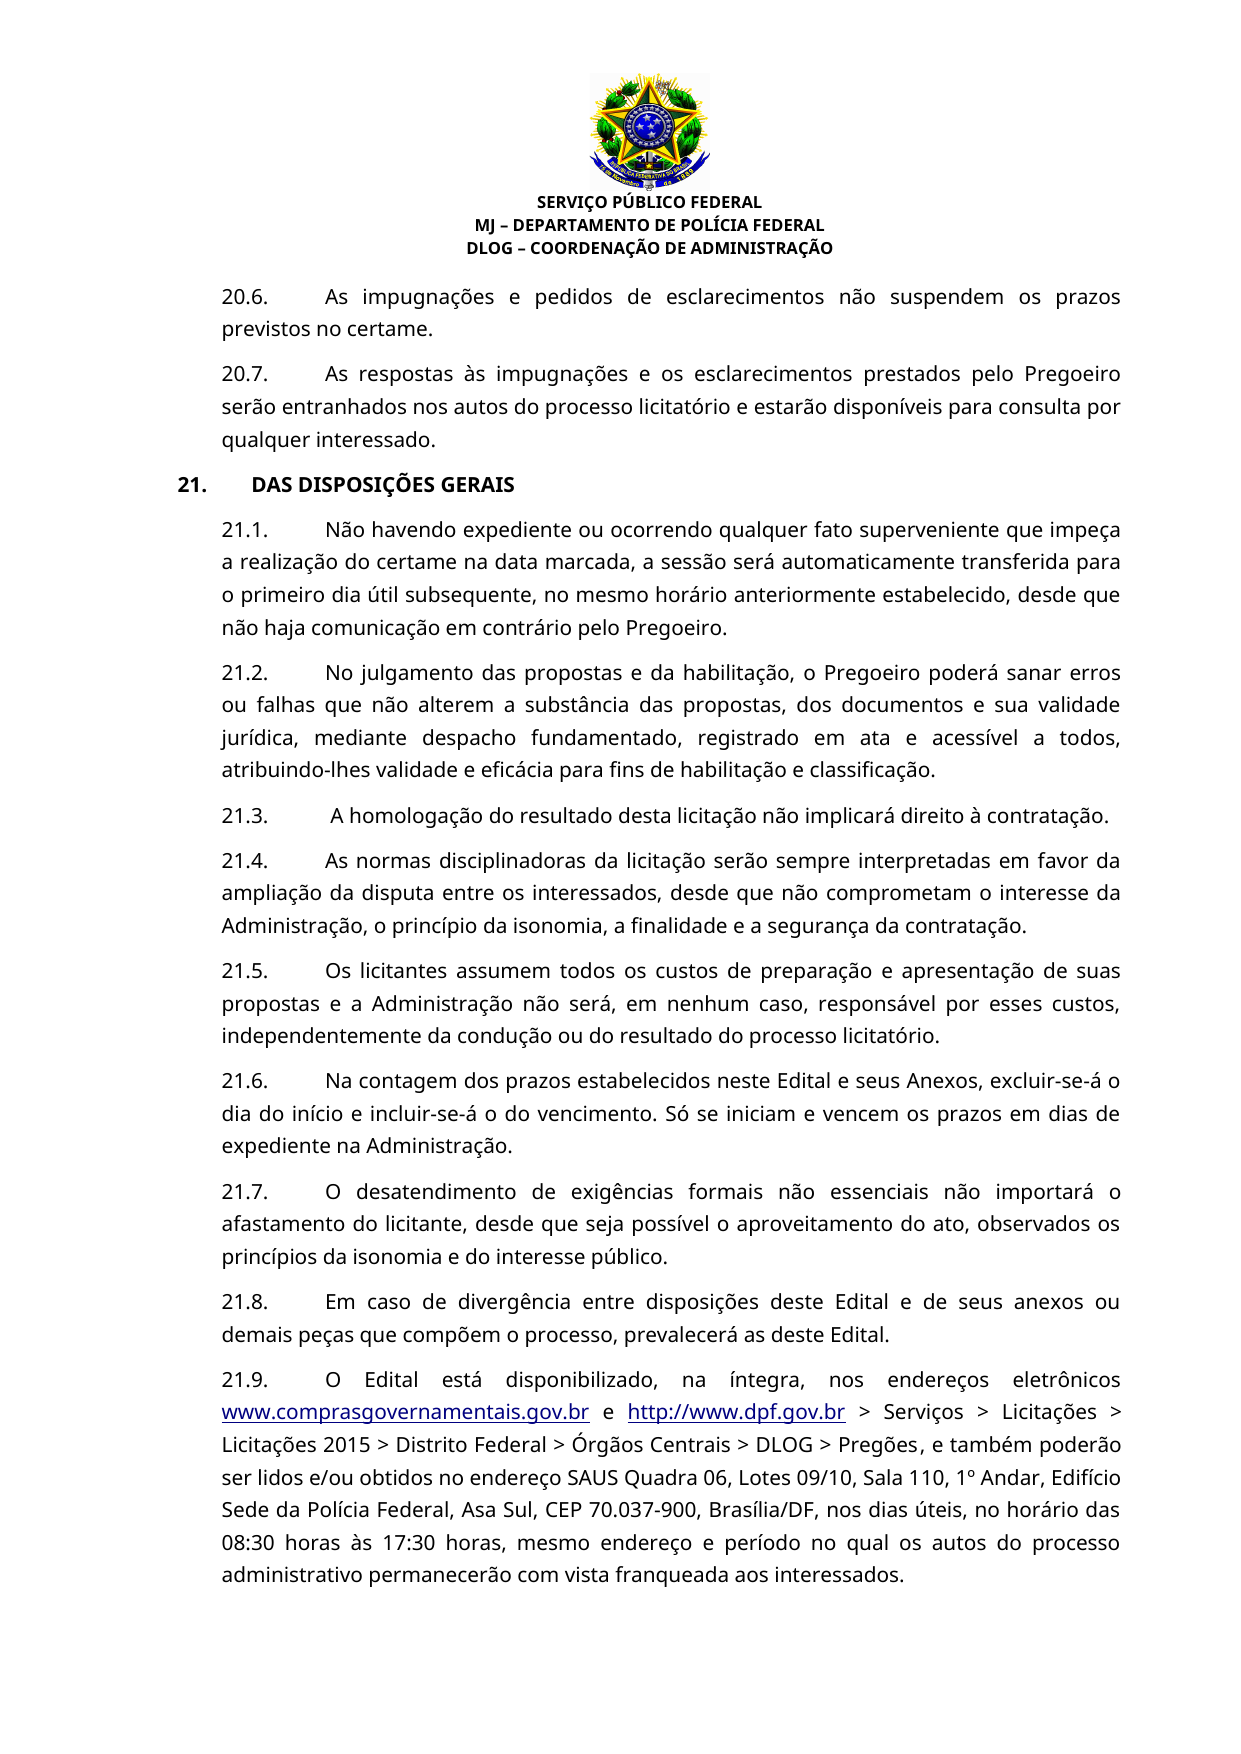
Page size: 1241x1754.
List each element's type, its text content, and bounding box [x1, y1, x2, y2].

list A homologação do resultado desta licitação não implicará direito à contratação. [221, 801, 1122, 829]
list Não havendo expediente ou ocorrendo qualquer fato superveniente que impeça a realização do certame na data marcada, a sessão será automaticamente transferida para o primeiro dia útil subsequente, no mesmo horário anteriormente estabelecido, desde que não haja comunicação em contrário pelo Pregoeiro. [221, 515, 1122, 641]
list DAS DISPOSIÇÕES GERAIS [177, 470, 1122, 498]
list Na contagem dos prazos estabelecidos neste Edital e seus Anexos, excluir-se-á o dia do início e incluir-se-á o do vencimento. Só se iniciam e vencem os prazos em dias de expediente na Administração. [221, 1066, 1122, 1160]
list As impugnações e pedidos de esclarecimentos não suspendem os prazos previstos no certame. [221, 282, 1122, 343]
picture [589, 73, 710, 191]
list No julgamento das propostas e da habilitação, o Pregoeiro poderá sanar erros ou falhas que não alterem a substância das propostas, dos documentos e sua validade jurídica, mediante despacho fundamentado, registrado em ata e acessível a todos, atribuindo-lhes validade e eficácia para fins de habilitação e classificação. [221, 658, 1122, 784]
list As normas disciplinadoras da licitação serão sempre interpretadas em favor da ampliação da disputa entre os interessados, desde que não comprometam o interesse da Administração, o princípio da isonomia, a finalidade e a segurança da contratação. [221, 846, 1122, 939]
list O desatendimento de exigências formais não essenciais não importará o afastamento do licitante, desde que seja possível o aproveitamento do ato, observados os princípios da isonomia e do interesse público. [221, 1177, 1122, 1270]
list As respostas às impugnações e os esclarecimentos prestados pelo Pregoeiro serão entranhados nos autos do processo licitatório e estarão disponíveis para consulta por qualquer interessado. [221, 359, 1122, 453]
list Em caso de divergência entre disposições deste Edital e de seus anexos ou demais peças que compõem o processo, prevalecerá as deste Edital. [221, 1287, 1122, 1348]
list O Edital está disponibilizado, na íntegra, nos endereços eletrônicos www.comprasgovernamentais.gov.br e http://www.dpf.gov.br > Serviços > Licitações > Licitações 2015 > Distrito Federal > Órgãos Centrais > DLOG > Pregões, e também poderão ser lidos e/ou obtidos no endereço SAUS Quadra 06, Lotes 09/10, Sala 110, 1º Andar, Edifício Sede da Polícia Federal, Asa Sul, CEP 70.037-900, Brasília/DF, nos dias úteis, no horário das 08:30 horas às 17:30 horas, mesmo endereço e período no qual os autos do processo administrativo permanecerão com vista franqueada aos interessados. [221, 1365, 1122, 1589]
list Os licitantes assumem todos os custos de preparação e apresentação de suas propostas e a Administração não será, em nenhum caso, responsável por esses custos, independentemente da condução ou do resultado do processo licitatório. [221, 956, 1122, 1050]
